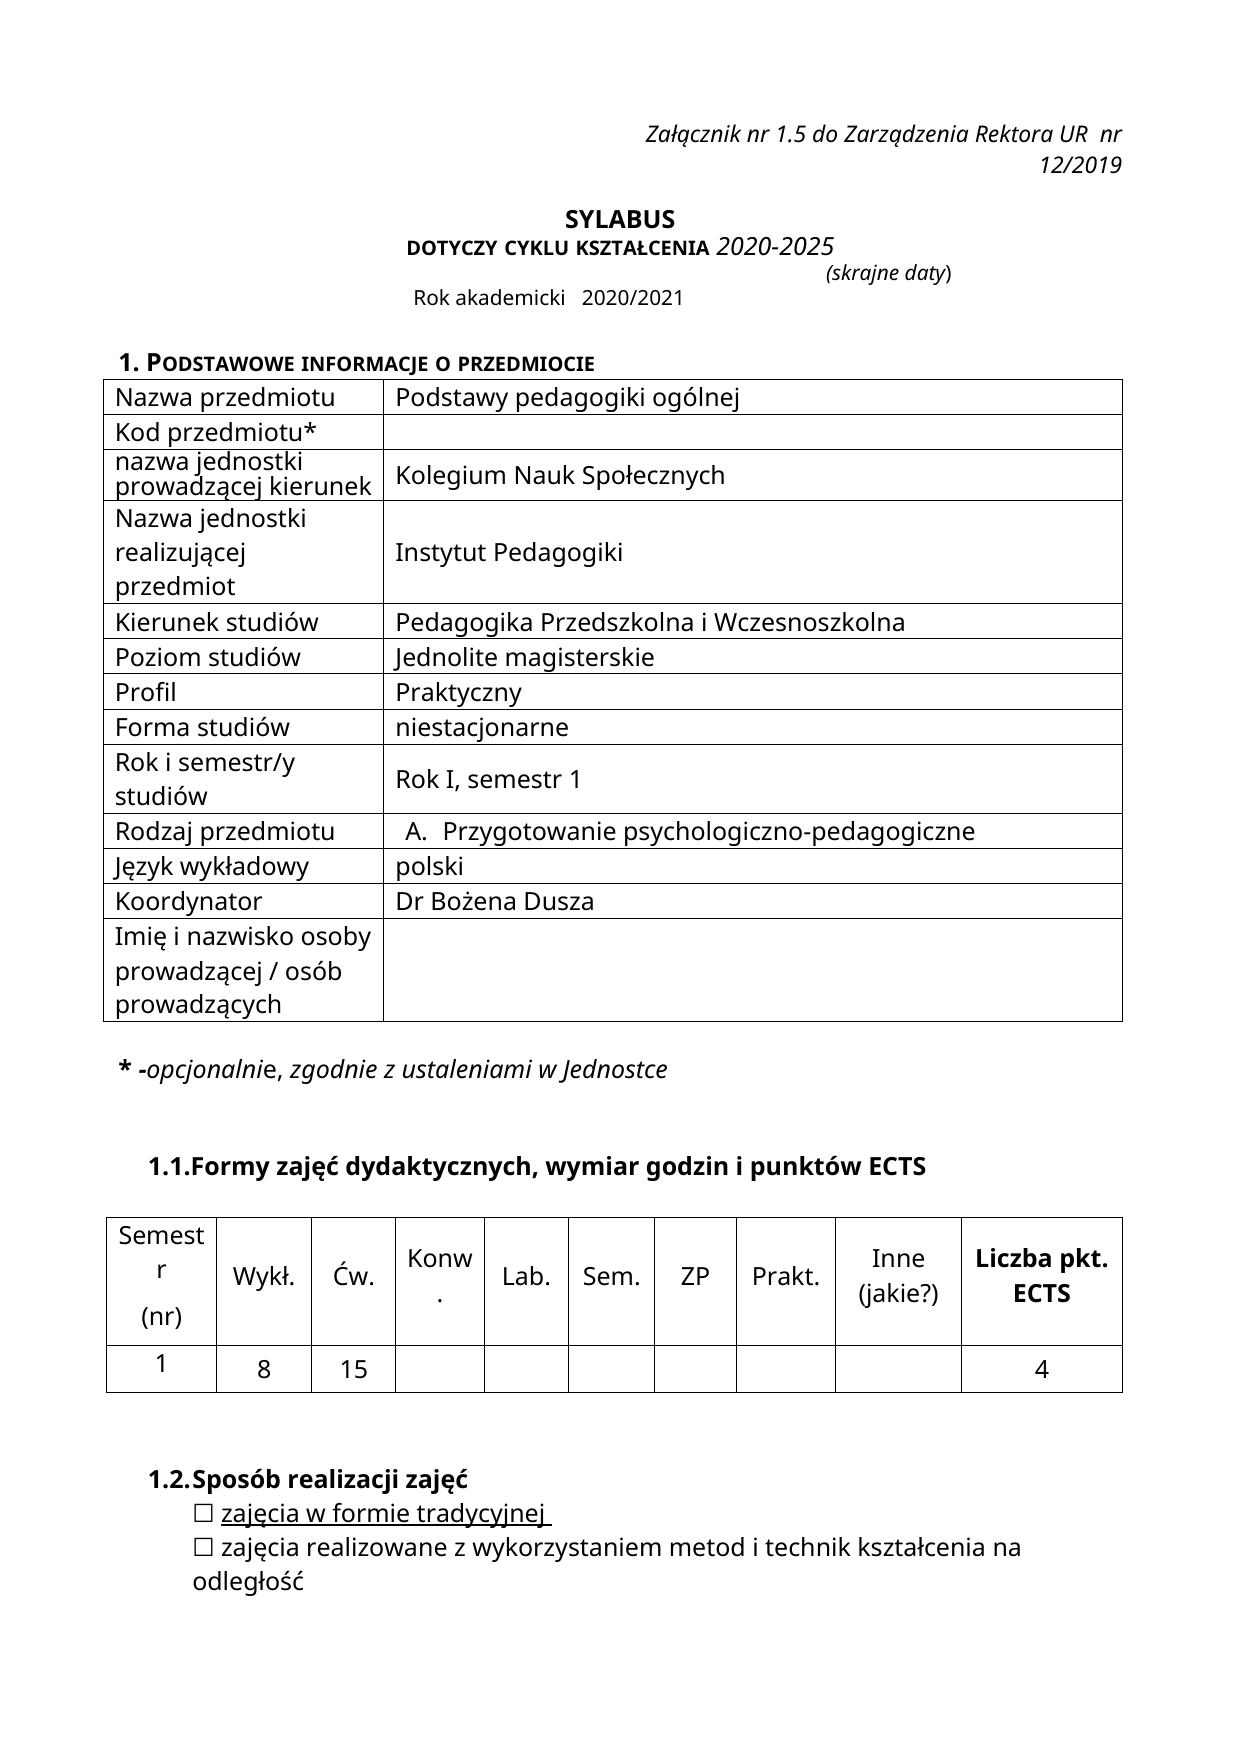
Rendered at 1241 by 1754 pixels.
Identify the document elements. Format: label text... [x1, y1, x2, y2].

table_header Nazwa przedmiotu [104, 380, 383, 414]
text Rok akademicki 2020/2021 [118, 286, 1122, 311]
table_header Ćw. [312, 1218, 395, 1345]
text 1. Podstawowe informacje o przedmiocie [118, 344, 1122, 379]
table_cell niestacjonarne [384, 710, 1122, 743]
table_cell 4 [962, 1346, 1122, 1392]
table_cell Profil [104, 674, 383, 708]
table_cell Nazwa jednostki realizującej przedmiot [104, 501, 383, 603]
text 1.1.Formy zajęć dydaktycznych, wymiar godzin i punktów ECTS [148, 1149, 1122, 1183]
text ☐ zajęcia w formie tradycyjnej [192, 1496, 1122, 1529]
table_cell 1 [107, 1346, 216, 1392]
table_cell Rok I, semestr 1 [384, 745, 1122, 813]
table_cell 8 [217, 1346, 311, 1392]
text ☐ zajęcia realizowane z wykorzystaniem metod i technik kształcenia na odległość [192, 1529, 1122, 1598]
table_header Konw. [396, 1218, 484, 1345]
table_cell [384, 919, 1122, 1021]
table_cell Koordynator [104, 884, 383, 918]
table_header Liczba pkt. ECTS [962, 1218, 1122, 1345]
table_cell Pedagogika Przedszkolna i Wczesnoszkolna [384, 604, 1122, 638]
text 1.2. Sposób realizacji zajęć [148, 1461, 1122, 1496]
table_cell Poziom studiów [104, 639, 383, 673]
table_cell Kod przedmiotu* [104, 415, 383, 449]
table_header Lab. [485, 1218, 568, 1345]
table_cell Język wykładowy [104, 849, 383, 883]
table_cell Przygotowanie psychologiczno-pedagogiczne [384, 814, 1122, 848]
table_cell [569, 1346, 654, 1392]
table_cell Kierunek studiów [104, 604, 383, 638]
table_header Semestr (nr) [107, 1218, 216, 1345]
table_cell Imię i nazwisko osoby prowadzącej / osób prowadzących [104, 919, 383, 1021]
text (skrajne daty) [118, 261, 1122, 286]
table_cell [655, 1346, 736, 1392]
text Załącznik nr 1.5 do Zarządzenia Rektora UR nr 12/2019 [118, 118, 1122, 181]
table_header Inne (jakie?) [836, 1218, 961, 1345]
table_cell Instytut Pedagogiki [384, 501, 1122, 603]
table_cell Forma studiów [104, 710, 383, 743]
text dotyczy cyklu kształcenia 2020-2025 [118, 236, 1122, 261]
text SYLABUS [118, 201, 1122, 236]
table_cell Kolegium Nauk Społecznych [384, 450, 1122, 500]
table_cell polski [384, 849, 1122, 883]
table_cell Rodzaj przedmiotu [104, 814, 383, 848]
table_cell Jednolite magisterskie [384, 639, 1122, 673]
table_cell 15 [312, 1346, 395, 1392]
table_cell [737, 1346, 835, 1392]
table_cell Dr Bożena Dusza [384, 884, 1122, 918]
text * -opcjonalnie, zgodnie z ustaleniami w Jednostce [118, 1051, 1122, 1086]
table_header Sem. [569, 1218, 654, 1345]
table_header Wykł. [217, 1218, 311, 1345]
table_header ZP [655, 1218, 736, 1345]
table_cell [384, 415, 1122, 449]
table_header Podstawy pedagogiki ogólnej [384, 380, 1122, 414]
table_cell nazwa jednostki prowadzącej kierunek [104, 450, 383, 500]
table_cell Praktyczny [384, 674, 1122, 708]
table_cell Rok i semestr/y studiów [104, 745, 383, 813]
table_cell [836, 1346, 961, 1392]
table_header Prakt. [737, 1218, 835, 1345]
table_cell [396, 1346, 484, 1392]
table_cell [485, 1346, 568, 1392]
